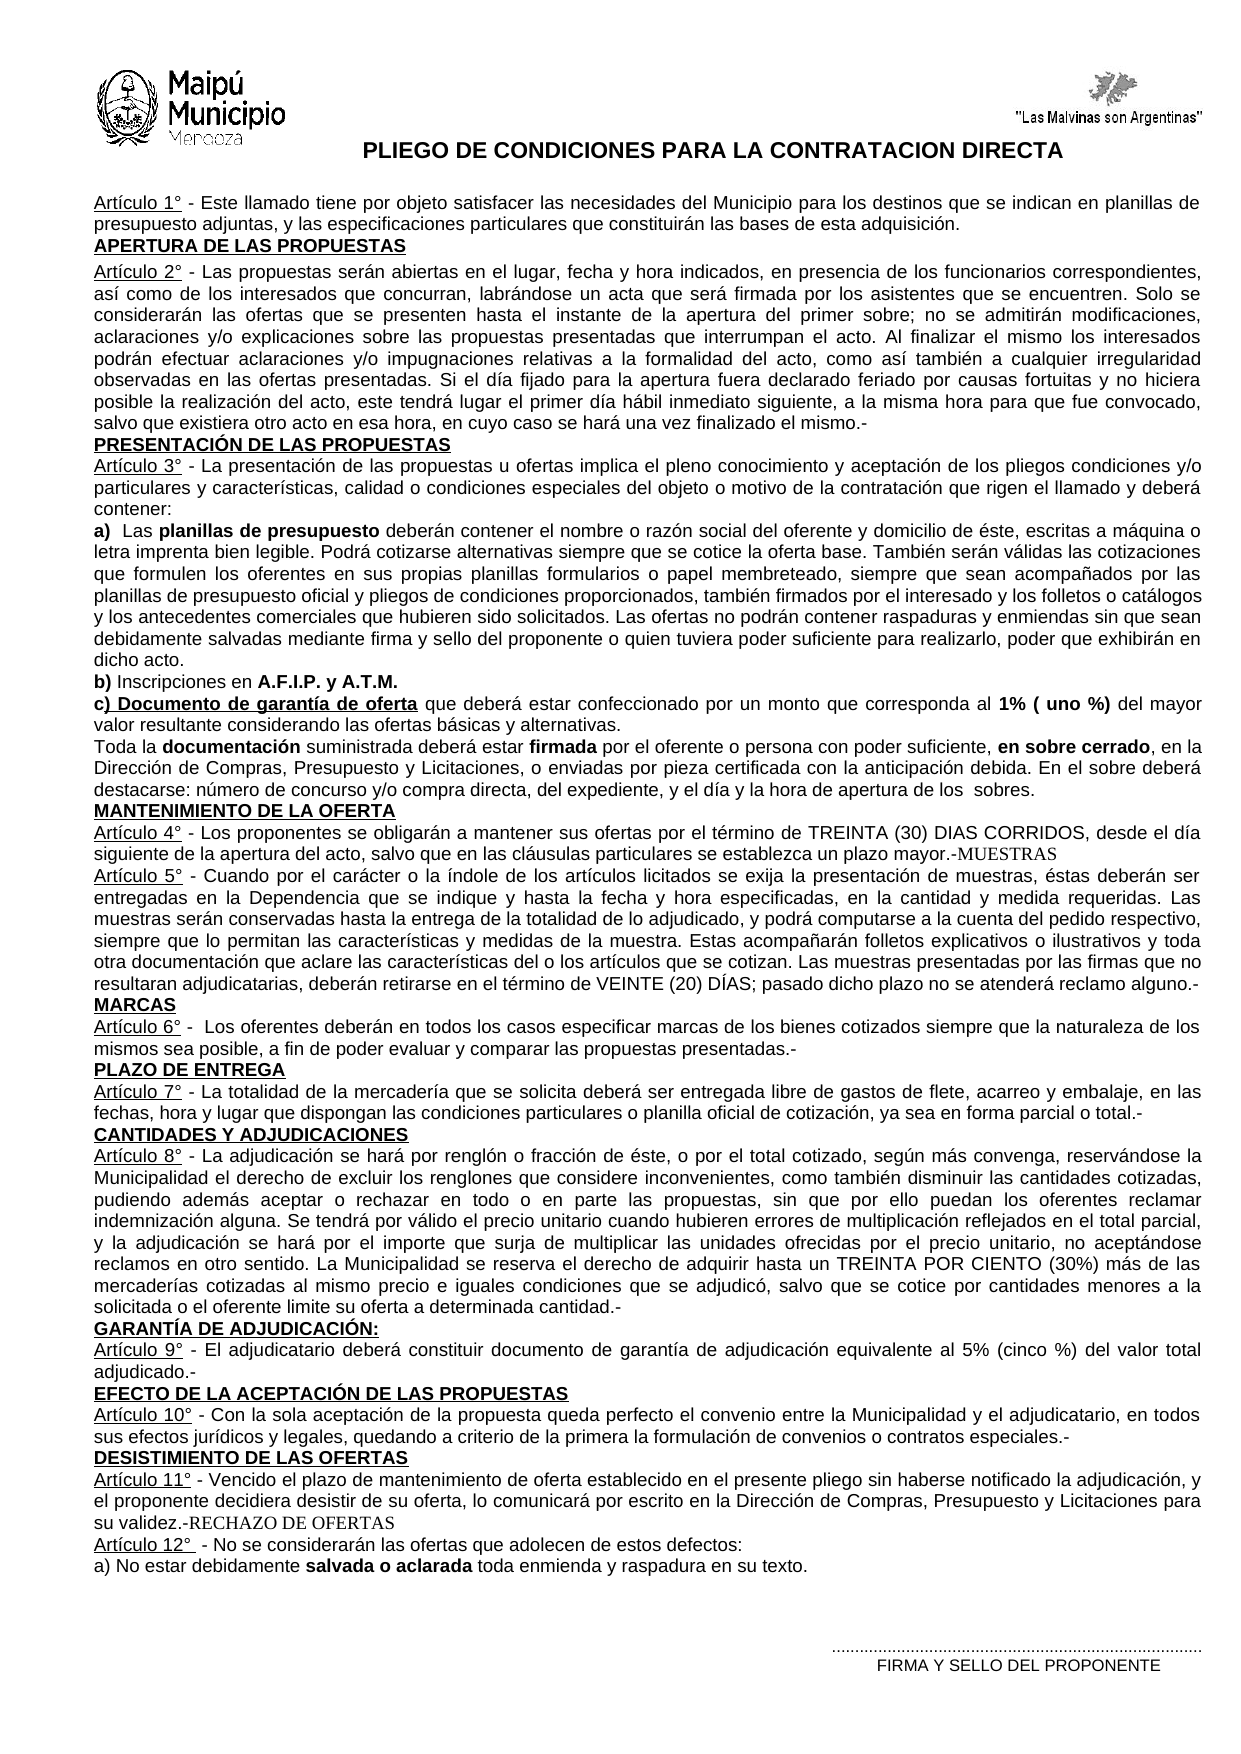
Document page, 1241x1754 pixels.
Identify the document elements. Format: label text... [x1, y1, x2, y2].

text APERTURA DE LAS PROPUESTAS [94, 235, 1202, 261]
text Artículo 10° - Con la sola aceptación de la propuesta queda perfecto el convenio entre y el adjudicatario, en todos sus efectos jurídicos y legales, quedando a criterio de la primera la formulación de convenios o contratos especiales.- [94, 1404, 1202, 1447]
text Artículo 8° - La adjudicación se hará por renglón o fracción de éste, o por el total cotizado, según más convenga, reservándose el derecho de excluir los renglones que considere inconvenientes, como también disminuir las cantidades cotizadas, pudiendo además aceptar o rechazar en todo o en parte las propuestas, sin que por ello puedan los oferentes reclamar indemnización alguna. Se tendrá por válido el precio unitario cuando hubieren errores de multiplicación reflejados en el total parcial, y la adjudicación se hará por el importe que surja de multiplicar las unidades ofrecidas por el precio unitario, no aceptándose reclamos en otro sentido. se reserva el derecho de adquirir hasta un TREINTA POR CIENTO (30%) más de las mercaderías cotizadas al mismo precio e iguales condiciones que se adjudicó, salvo que se cotice por cantidades menores a la solicitada o el oferente limite su oferta a determinada cantidad.- [94, 1145, 1202, 1318]
text Artículo 1° - Este llamado tiene por objeto satisfacer las necesidades del Municipio para los destinos que se indican en planillas de presupuesto adjuntas, y las especificaciones particulares que constituirán las bases de esta adquisición. [94, 192, 1202, 235]
text PRESENTACIÓN DE LAS PROPUESTAS [94, 433, 1202, 455]
text PLAZO DE ENTREGA [94, 1059, 1202, 1081]
text Toda la documentación suministrada deberá estar firmada por el oferente o persona con poder suficiente, en sobre cerrado, en de Compras, Presupuesto y Licitaciones, o enviadas por pieza certificada con la anticipación debida. En el sobre deberá destacarse: número de concurso y/o compra directa, del expediente, y el día y la hora de apertura de los sobres. [94, 735, 1202, 800]
subtitle CANTIDADES Y ADJUDICACIONES [94, 1124, 1202, 1145]
text Artículo 11° - Vencido el plazo de mantenimiento de oferta establecido en el presente pliego sin haberse notificado la adjudicación, y el proponente decidiera desistir de su oferta, lo comunicará por escrito en de Compras, Presupuesto y Licitaciones para su validez.-RECHAZO DE OFERTAS [94, 1469, 1202, 1533]
text ................................................................................ [144, 1636, 1202, 1656]
text Artículo 7° - La totalidad de la mercadería que se solicita deberá ser entregada libre de gastos de flete, acarreo y embalaje, en las fechas, hora y lugar que dispongan las condiciones particulares o planilla oficial de cotización, ya sea en forma parcial o total.- [94, 1081, 1202, 1124]
text MARCAS [94, 994, 1202, 1016]
text a) No estar debidamente salvada o aclarada toda enmienda y raspadura en su texto. [94, 1555, 1202, 1577]
text Artículo 4° - Los proponentes se obligarán a mantener sus ofertas por el término de TREINTA (30) DIAS CORRIDOS, desde el día siguiente de la apertura del acto, salvo que en las cláusulas particulares se establezca un plazo mayor.-MUESTRAS [94, 822, 1202, 865]
text Artículo 3° - La presentación de las propuestas u ofertas implica el pleno conocimiento y aceptación de los pliegos condiciones y/o particulares y características, calidad o condiciones especiales del objeto o motivo de la contratación que rigen el llamado y deberá contener: [94, 455, 1202, 520]
text Artículo 2° - Las propuestas serán abiertas en el lugar, fecha y hora indicados, en presencia de los funcionarios correspondientes, así como de los interesados que concurran, labrándose un acta que será firmada por los asistentes que se encuentren. Solo se considerarán las ofertas que se presenten hasta el instante de la apertura del primer sobre; no se admitirán modificaciones, aclaraciones y/o explicaciones sobre las propuestas presentadas que interrumpan el acto. Al finalizar el mismo los interesados podrán efectuar aclaraciones y/o impugnaciones relativas a la formalidad del acto, como así también a cualquier irregularidad observadas en las ofertas presentadas. Si el día fijado para la apertura fuera declarado feriado por causas fortuitas y no hiciera posible la realización del acto, este tendrá lugar el primer día hábil inmediato siguiente, a la misma hora para que fue convocado, salvo que existiera otro acto en esa hora, en cuyo caso se hará una vez finalizado el mismo.- [94, 261, 1202, 433]
text MANTENIMIENTO DE [94, 800, 1202, 822]
text a) Las planillas de presupuesto deberán contener el nombre o razón social del oferente y domicilio de éste, escritas a máquina o letra imprenta bien legible. Podrá cotizarse alternativas siempre que se cotice la oferta base. También serán válidas las cotizaciones que formulen los oferentes en sus propias planillas formularios o papel membreteado, siempre que sean acompañados por las planillas de presupuesto oficial y pliegos de condiciones proporcionados, también firmados por el interesado y los folletos o catálogos y los antecedentes comerciales que hubieren sido solicitados. Las ofertas no podrán contener raspaduras y enmiendas sin que sean debidamente salvadas mediante firma y sello del proponente o quien tuviera poder suficiente para realizarlo, poder que exhibirán en dicho acto. [94, 520, 1202, 671]
subtitle PLIEGO DE CONDICIONES PARA LA CONTRATACION DIRECTA [169, 137, 1240, 163]
text Artículo 5° - Cuando por el carácter o la índole de los artículos licitados se exija la presentación de muestras, éstas deberán ser entregadas en que se indique y hasta la fecha y hora especificadas, en la cantidad y medida requeridas. Las muestras serán conservadas hasta la entrega de la totalidad de lo adjudicado, y podrá computarse a la cuenta del pedido respectivo, siempre que lo permitan las características y medidas de la muestra. Estas acompañarán folletos explicativos o ilustrativos y toda otra documentación que aclare las características del o los artículos que se cotizan. Las muestras presentadas por las firmas que no resultaran adjudicatarias, deberán retirarse en el término de VEINTE (20) DÍAS; pasado dicho plazo no se atenderá reclamo alguno.- [94, 865, 1202, 994]
text FIRMA Y SELLO DEL PROPONENTE [94, 1656, 1202, 1675]
text Artículo 6° - Los oferentes deberán en todos los casos especificar marcas de los bienes cotizados siempre que la naturaleza de los mismos sea posible, a fin de poder evaluar y comparar las propuestas presentadas.- [94, 1016, 1202, 1059]
text Artículo 12° - No se considerarán las ofertas que adolecen de estos defectos: [94, 1533, 1202, 1555]
text b) Inscripciones en A.F.I.P. y A.T.M. [94, 671, 1202, 692]
text DESISTIMIENTO DE LAS OFERTAS [94, 1447, 1202, 1469]
text EFECTO DE LAS PROPUESTAS [94, 1382, 1202, 1404]
picture [1012, 66, 1208, 136]
text GARANTÍA DE ADJUDICACIÓN: [94, 1318, 1202, 1339]
text Artículo 9° - El adjudicatario deberá constituir documento de garantía de adjudicación equivalente al 5% (cinco %) del valor total adjudicado.- [94, 1339, 1202, 1382]
text c) Documento de garantía de oferta que deberá estar confeccionado por un monto que corresponda al 1% ( uno %) del mayor valor resultante considerando las ofertas básicas y alternativas. [94, 692, 1202, 735]
